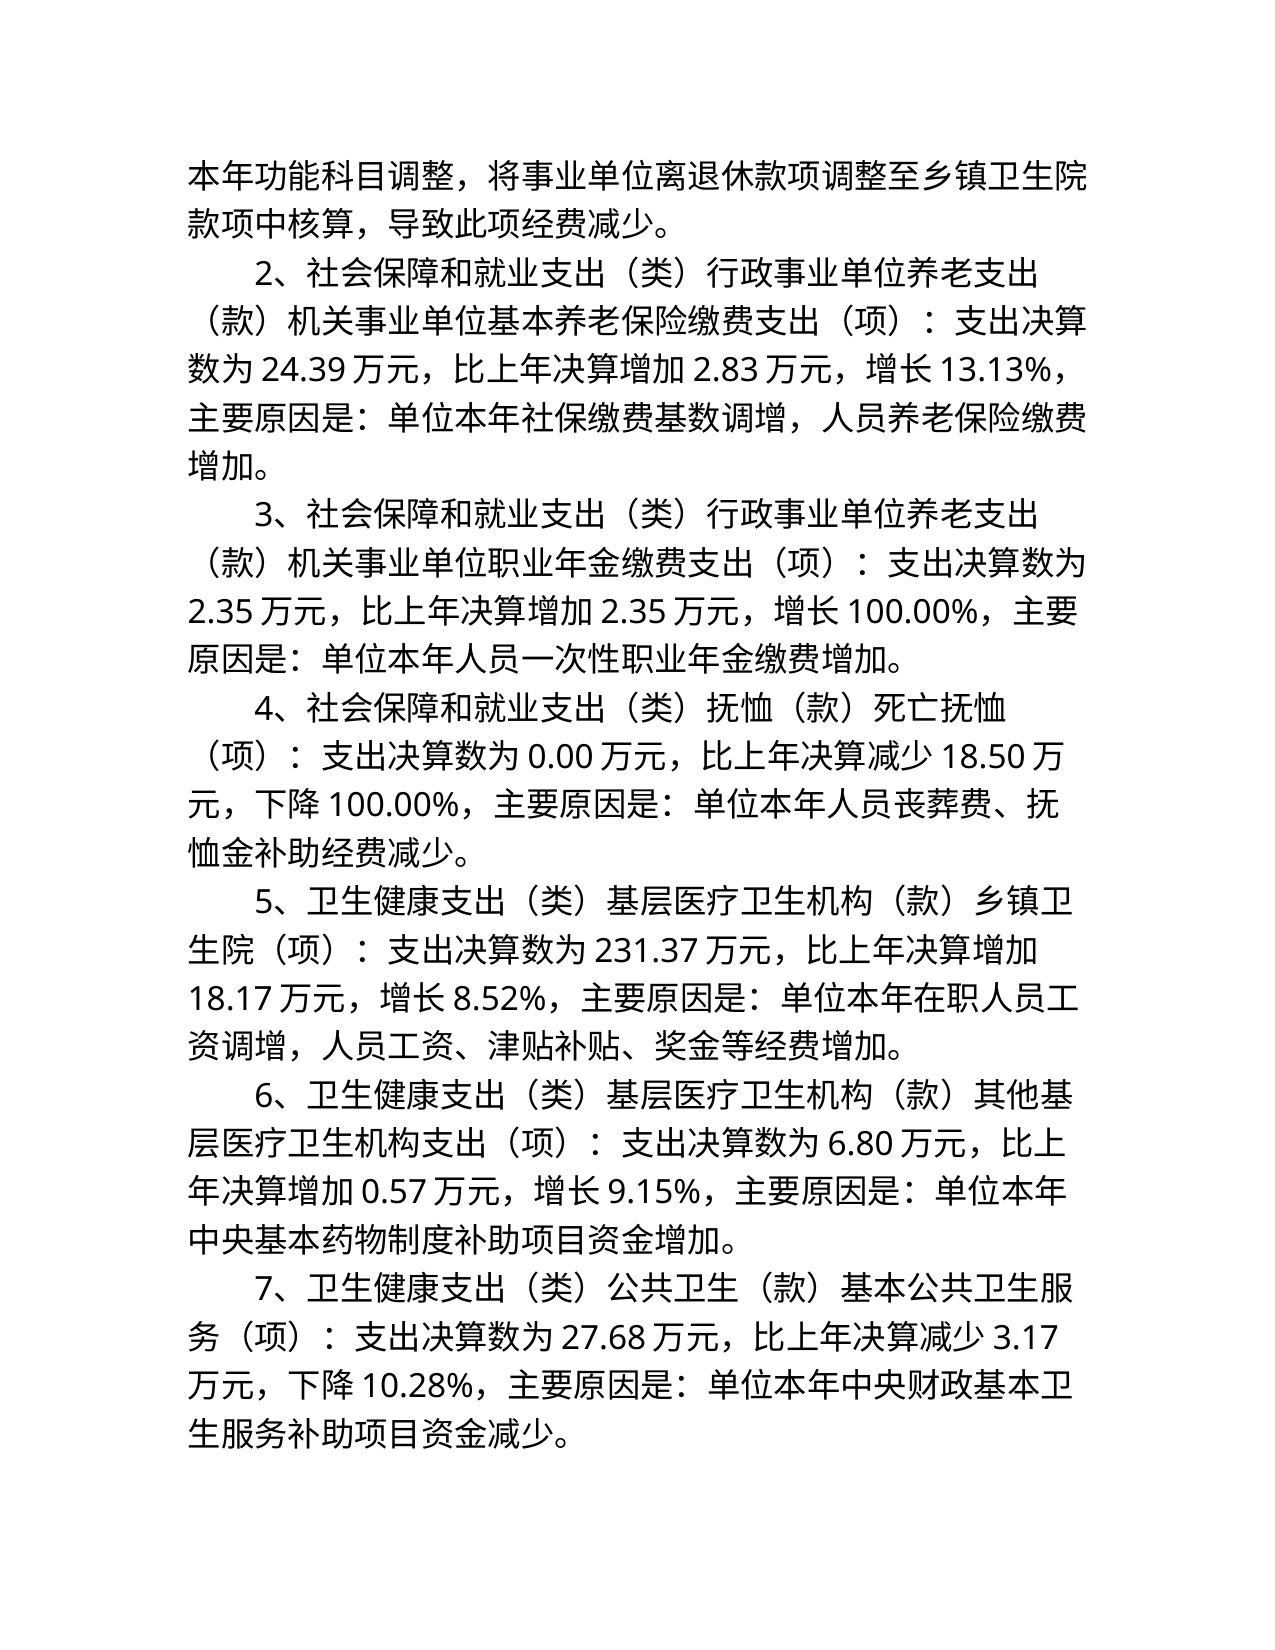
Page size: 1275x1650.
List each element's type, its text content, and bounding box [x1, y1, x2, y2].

text 7、卫生健康支出（类）公共卫生（款）基本公共卫生服务（项）：支出决算数为27.68万元，比上年决算减少3.17万元，下降10.28%，主要原因是：单位本年中央财政基本卫生服务补助项目资金减少。 [187, 1262, 1087, 1456]
text 2、社会保障和就业支出（类）行政事业单位养老支出（款）机关事业单位基本养老保险缴费支出（项）：支出决算数为24.39万元，比上年决算增加2.83万元，增长13.13%，主要原因是：单位本年社保缴费基数调增，人员养老保险缴费增加。 [187, 246, 1087, 488]
text 5、卫生健康支出（类）基层医疗卫生机构（款）乡镇卫生院（项）：支出决算数为231.37万元，比上年决算增加18.17万元，增长8.52%，主要原因是：单位本年在职人员工资调增，人员工资、津贴补贴、奖金等经费增加。 [187, 875, 1087, 1068]
text 3、社会保障和就业支出（类）行政事业单位养老支出（款）机关事业单位职业年金缴费支出（项）：支出决算数为2.35万元，比上年决算增加2.35万元，增长100.00%，主要原因是：单位本年人员一次性职业年金缴费增加。 [187, 488, 1087, 681]
text 6、卫生健康支出（类）基层医疗卫生机构（款）其他基层医疗卫生机构支出（项）：支出决算数为6.80万元，比上年决算增加0.57万元，增长9.15%，主要原因是：单位本年中央基本药物制度补助项目资金增加。 [187, 1068, 1087, 1262]
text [187, 150, 1087, 246]
text 4、社会保障和就业支出（类）抚恤（款）死亡抚恤（项）：支出决算数为0.00万元，比上年决算减少18.50万元，下降100.00%，主要原因是：单位本年人员丧葬费、抚恤金补助经费减少。 [187, 681, 1087, 875]
